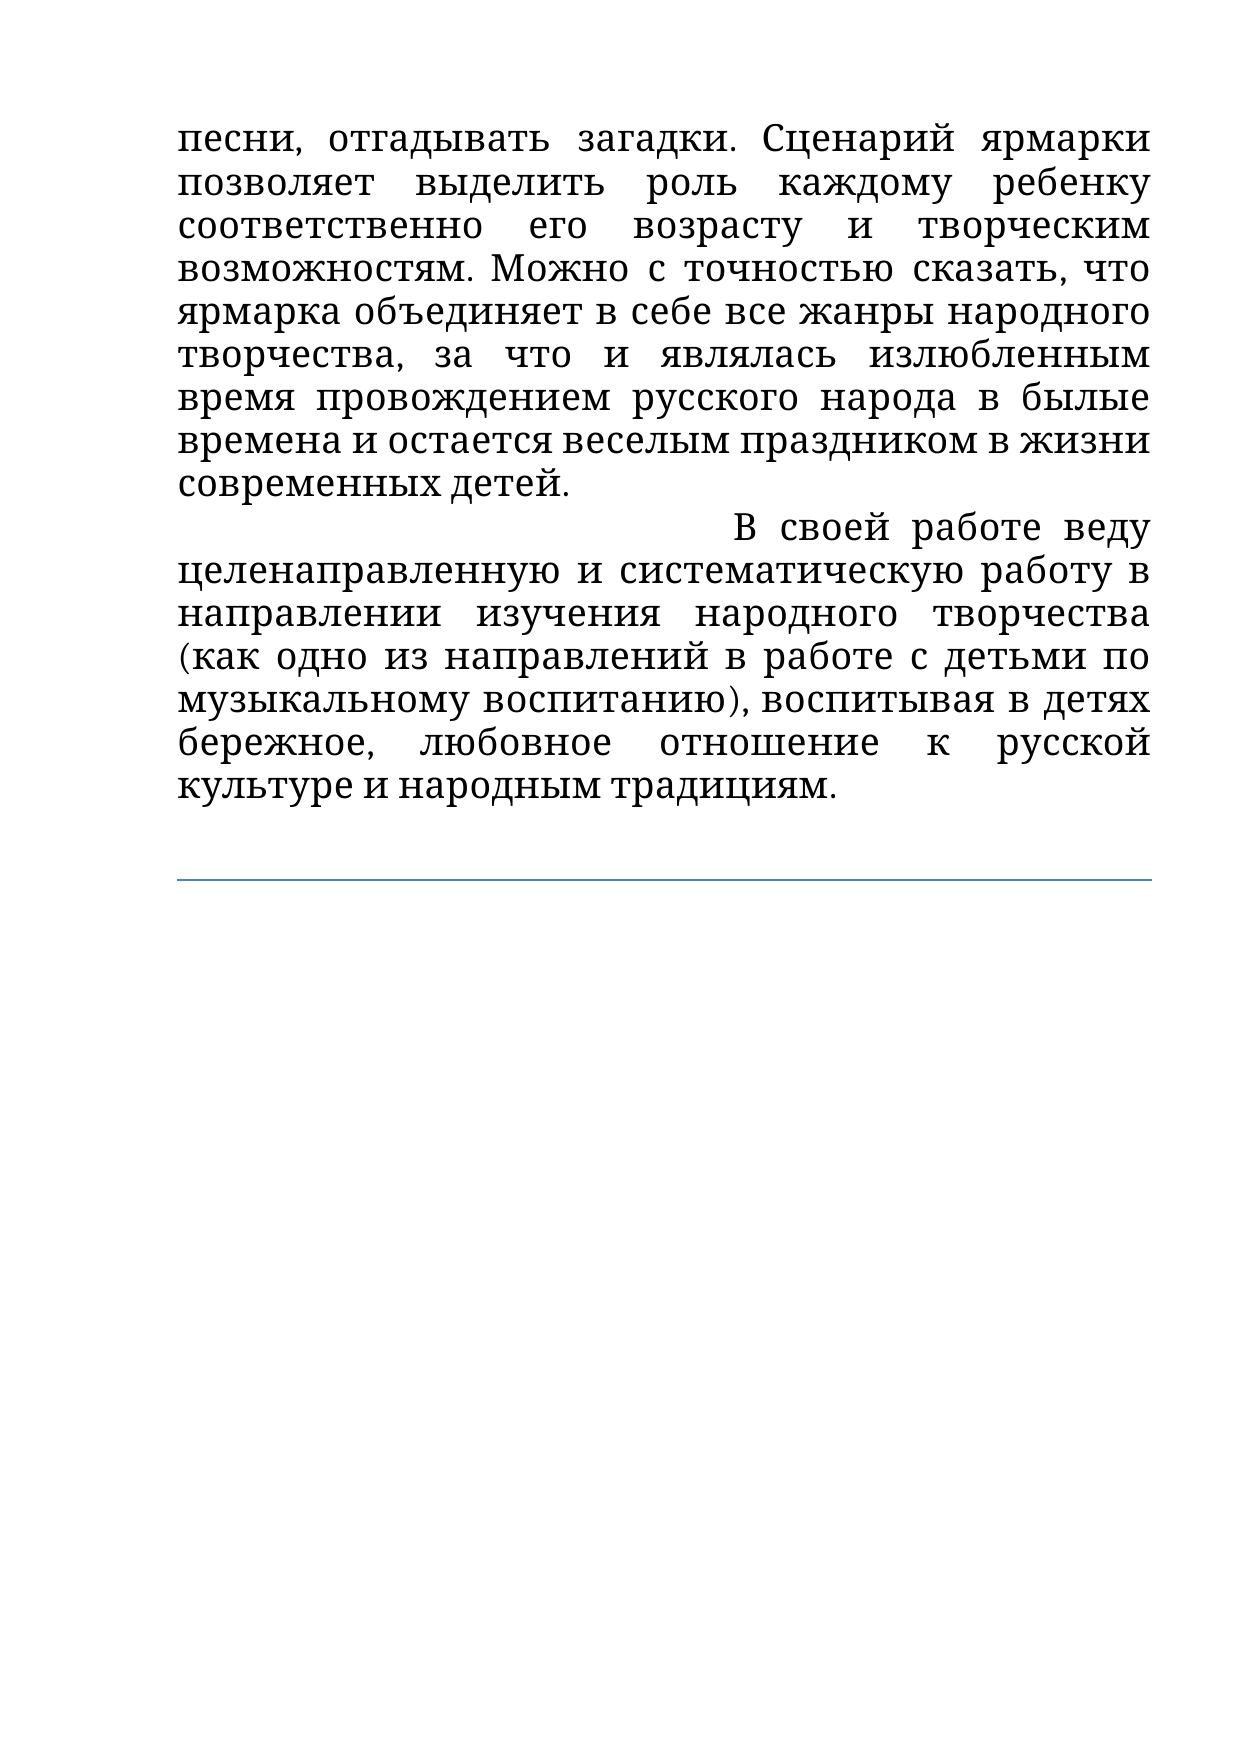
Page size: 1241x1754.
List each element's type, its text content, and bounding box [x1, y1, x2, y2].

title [177, 118, 1152, 506]
title В своей работе веду целенаправленную и систематическую работу в направлении изучения народного творчества (как одно из направлений в работе с детьми по музыкальному воспитанию), воспитывая в детях бережное, любовное отношение к русской культуре и народным традициям. [177, 506, 1152, 808]
